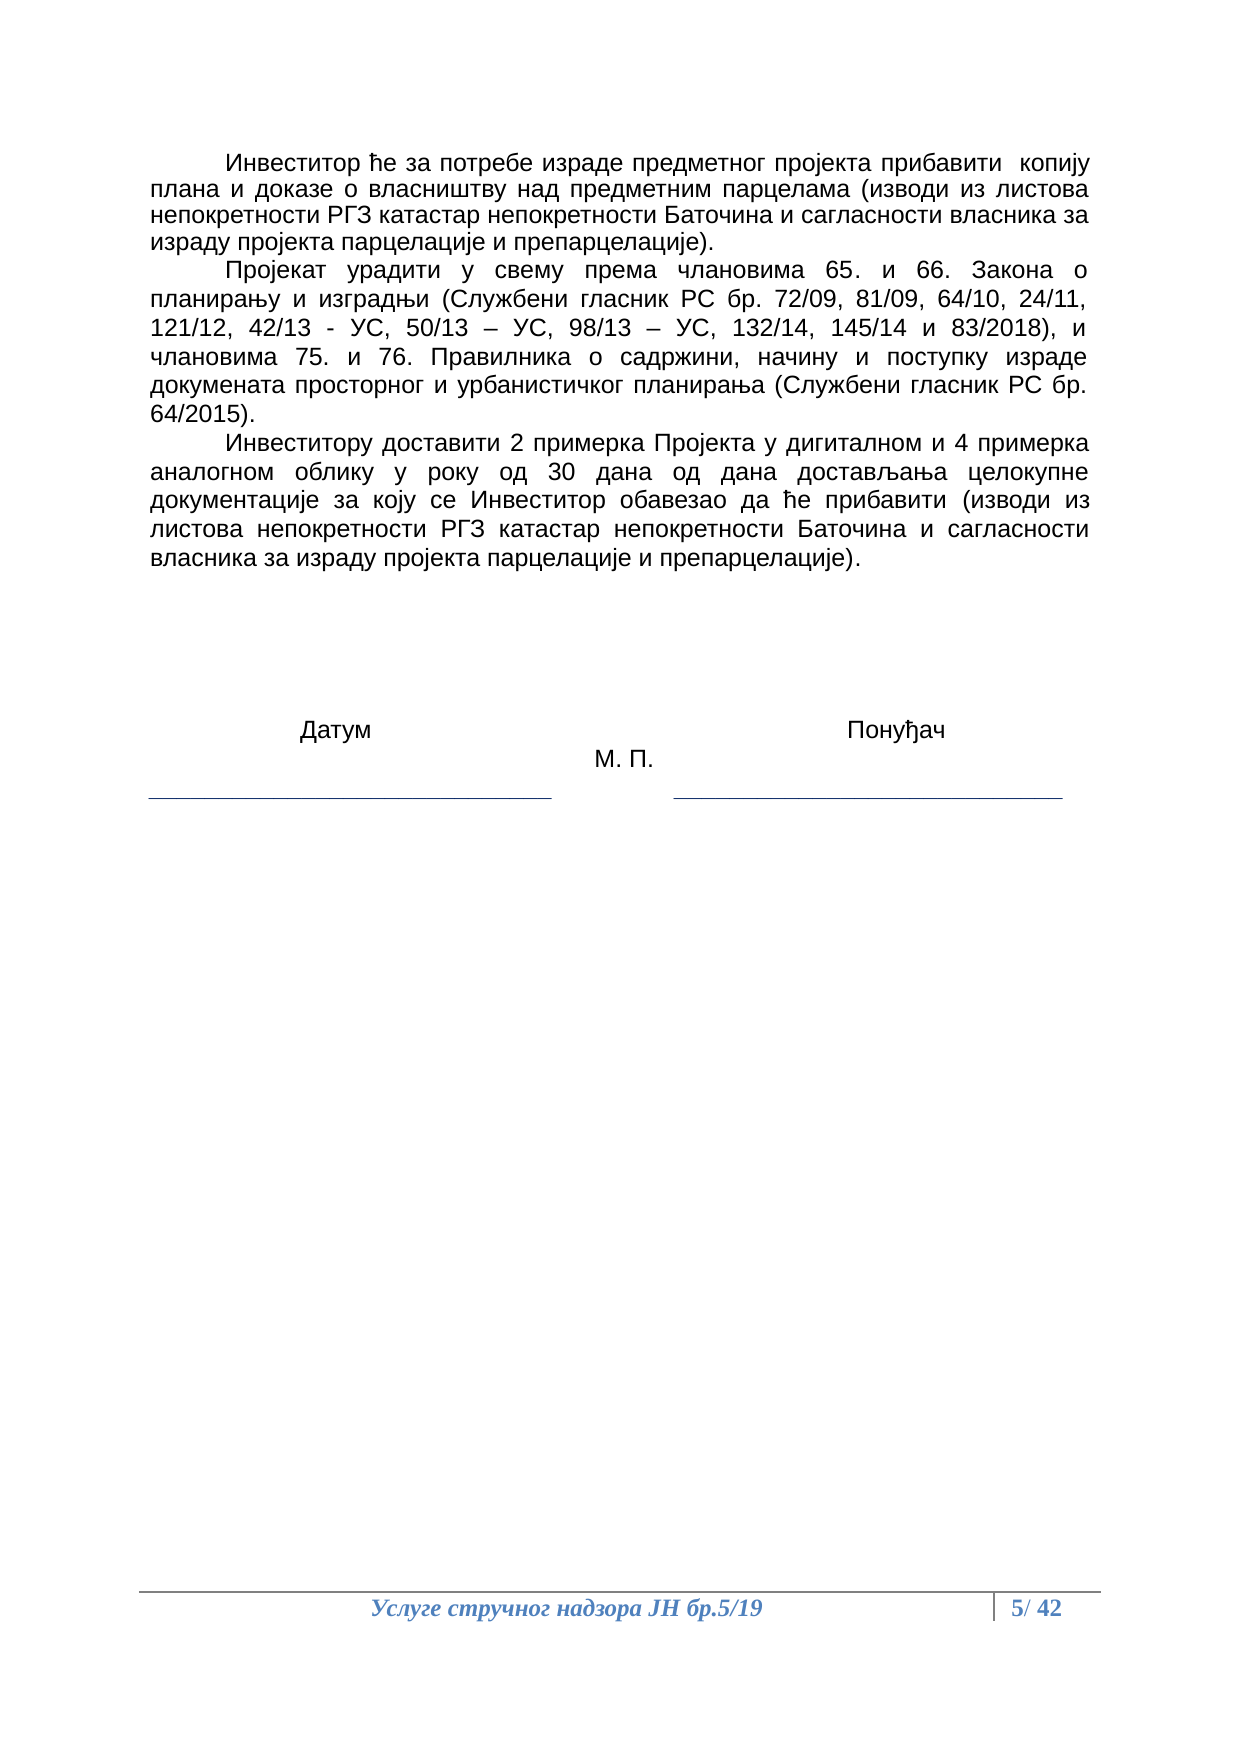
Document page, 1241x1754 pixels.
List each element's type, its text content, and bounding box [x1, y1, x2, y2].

text _____________________________ ____________________________ [150, 773, 1090, 802]
text Инвеститор ће за потребе израде предметног пројекта прибавити копију плана и доказе о власништву над предметним парцелама (изводи из листова непокретности РГЗ катастар непокретности Баточина и сагласности власника за израду пројекта парцелације и препарцелације). [150, 150, 1090, 255]
text М. П. [450, 744, 1090, 773]
text Датум Понуђач [225, 715, 1090, 744]
text Пројекат урадити у свему према члановима 65. и 66. Закона о планирању и изградњи (Службени гласник РС бр. 72/09, 81/09, 64/10, 24/11, 121/12, 42/13 - УС, 50/13 – УС, 98/13 – УС, 132/14, 145/14 и 83/2018), и члановима 75. и 76. Правилника о садржини, начину и поступку израде докумената просторног и урбанистичког планирања (Службени гласник РС бр. 64/2015). [150, 255, 1088, 428]
text Инвеститору доставити 2 примерка Пројекта у дигиталном и 4 примерка аналогном облику у року од 30 дана од дана достављања целокупне документације за коју се Инвеститор обавезао да ће прибавити (изводи из листова непокретности РГЗ катастар непокретности Баточина и сагласности власника за израду пројекта парцелације и препарцелације). [150, 428, 1090, 572]
